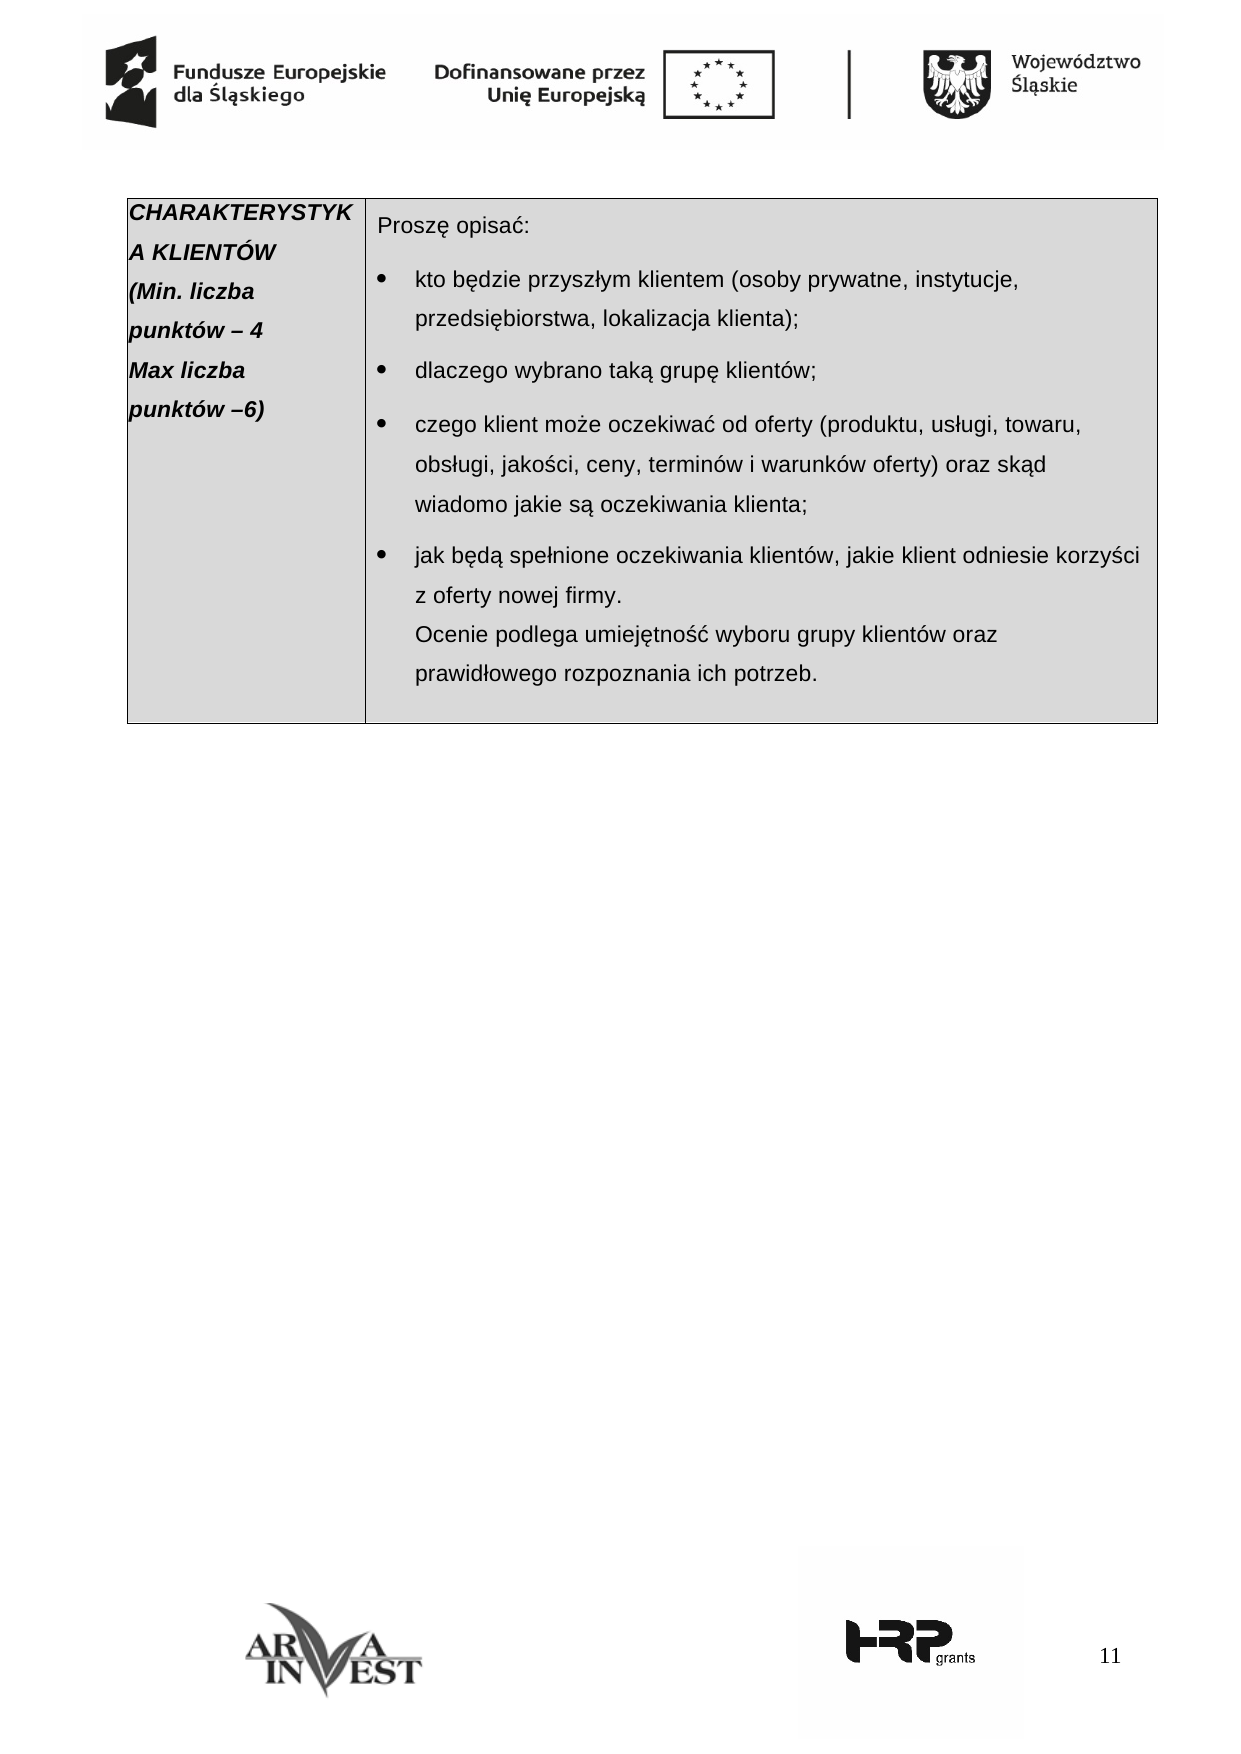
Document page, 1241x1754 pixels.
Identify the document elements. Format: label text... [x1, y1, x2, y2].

picture [245, 1603, 439, 1705]
table_cell Proszę opisać: kto będzie przyszłym klientem (osoby prywatne, instytucje, przedsiębiorstwa, lokalizacja klienta); dlaczego wybrano taką grupę klientów; czego klient może oczekiwać od oferty (produktu, usługi, towaru, obsługi, jakości, ceny, terminów i warunków oferty) oraz skąd wiadomo jakie są oczekiwania klienta; jak będą spełnione oczekiwania klientów, jakie klient odniesie korzyści z oferty nowej firmy. Ocenie podlega umiejętność wyboru grupy klientów oraz prawidłowego rozpoznania ich potrzeb. [366, 199, 1157, 722]
picture [81, 14, 1164, 150]
table_cell CHARAKTERYSTYKA KLIENTÓW (Min. liczba punktów – 4 Max liczba punktów –6) [128, 199, 365, 722]
picture [797, 1546, 1025, 1739]
